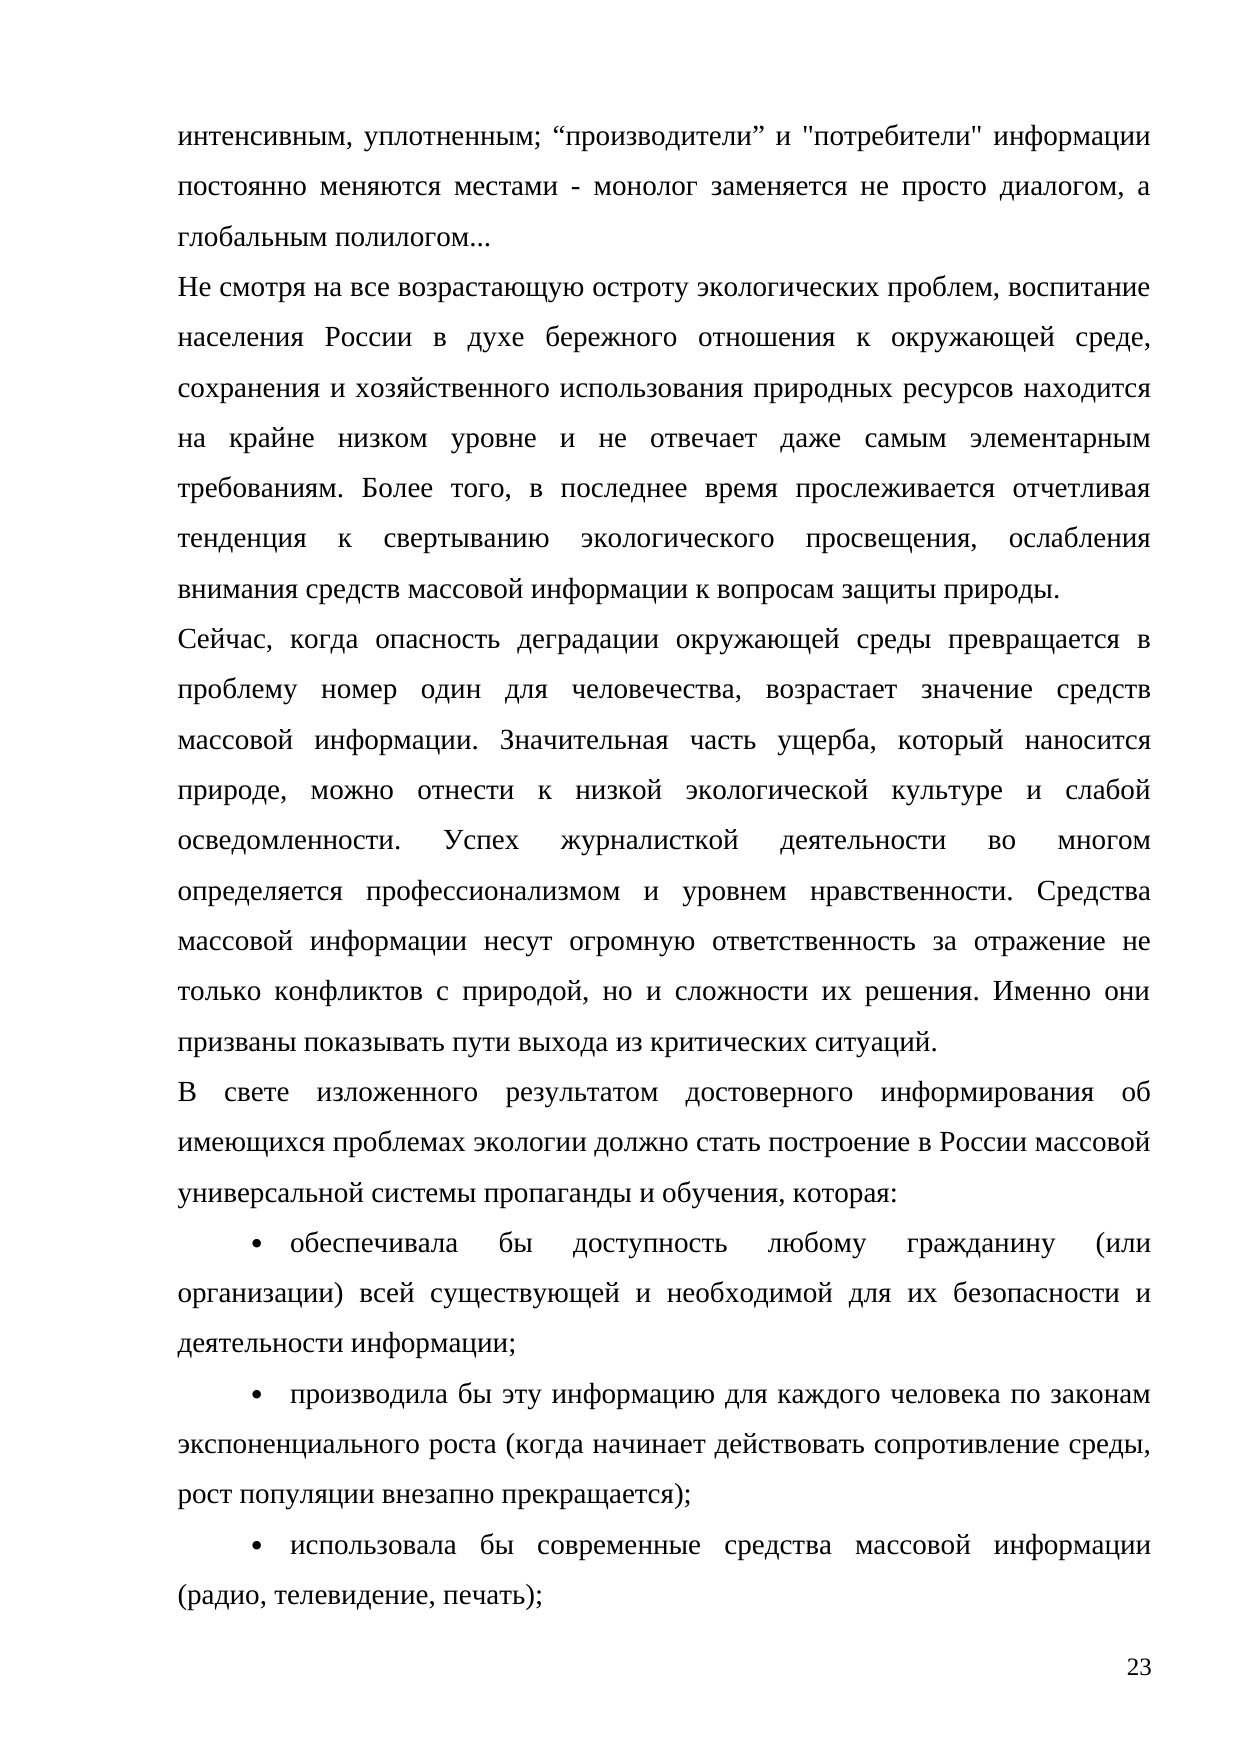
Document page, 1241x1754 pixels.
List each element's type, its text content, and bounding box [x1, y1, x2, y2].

text Сейчас, когда опасность деградации окружающей среды превращается в проблему номер один для человечества, возрастает значение средств массовой информации. Значительная часть ущерба, который наносится природе, можно отнести к низкой экологической культуре и слабой осведомленности. Успех журналисткой деятельности во многом определяется профессионализмом и уровнем нравственности. Средства массовой информации несут огромную ответственность за отражение не только конфликтов с природой, но и сложности их решения. Именно они призваны показывать пути выхода из критических ситуаций. [177, 621, 1152, 1057]
text производила бы эту информацию для каждого человека по законам экспоненциального роста (когда начинает действовать сопротивление среды, рост популяции внезапно прекращается); [177, 1376, 1152, 1510]
text использовала бы современные средства массовой информации (радио, телевидение, печать); [177, 1527, 1152, 1611]
text В свете изложенного результатом достоверного информирования об имеющихся проблемах экологии должно стать построение в России массовой универсальной системы пропаганды и обучения, которая: [177, 1074, 1152, 1208]
text Не смотря на все возрастающую остроту экологических проблем, воспитание населения России в духе бережного отношения к окружающей среде, сохранения и хозяйственного использования природных ресурсов находится на крайне низком уровне и не отвечает даже самым элементарным требованиям. Более того, в последнее время прослеживается отчетливая тенденция к свертыванию экологического просвещения, ослабления внимания средств массовой информации к вопросам защиты природы. [177, 269, 1152, 604]
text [177, 118, 1152, 252]
text обеспечивала бы доступность любому гражданину (или организации) всей существующей и необходимой для их безопасности и деятельности информации; [177, 1225, 1152, 1359]
